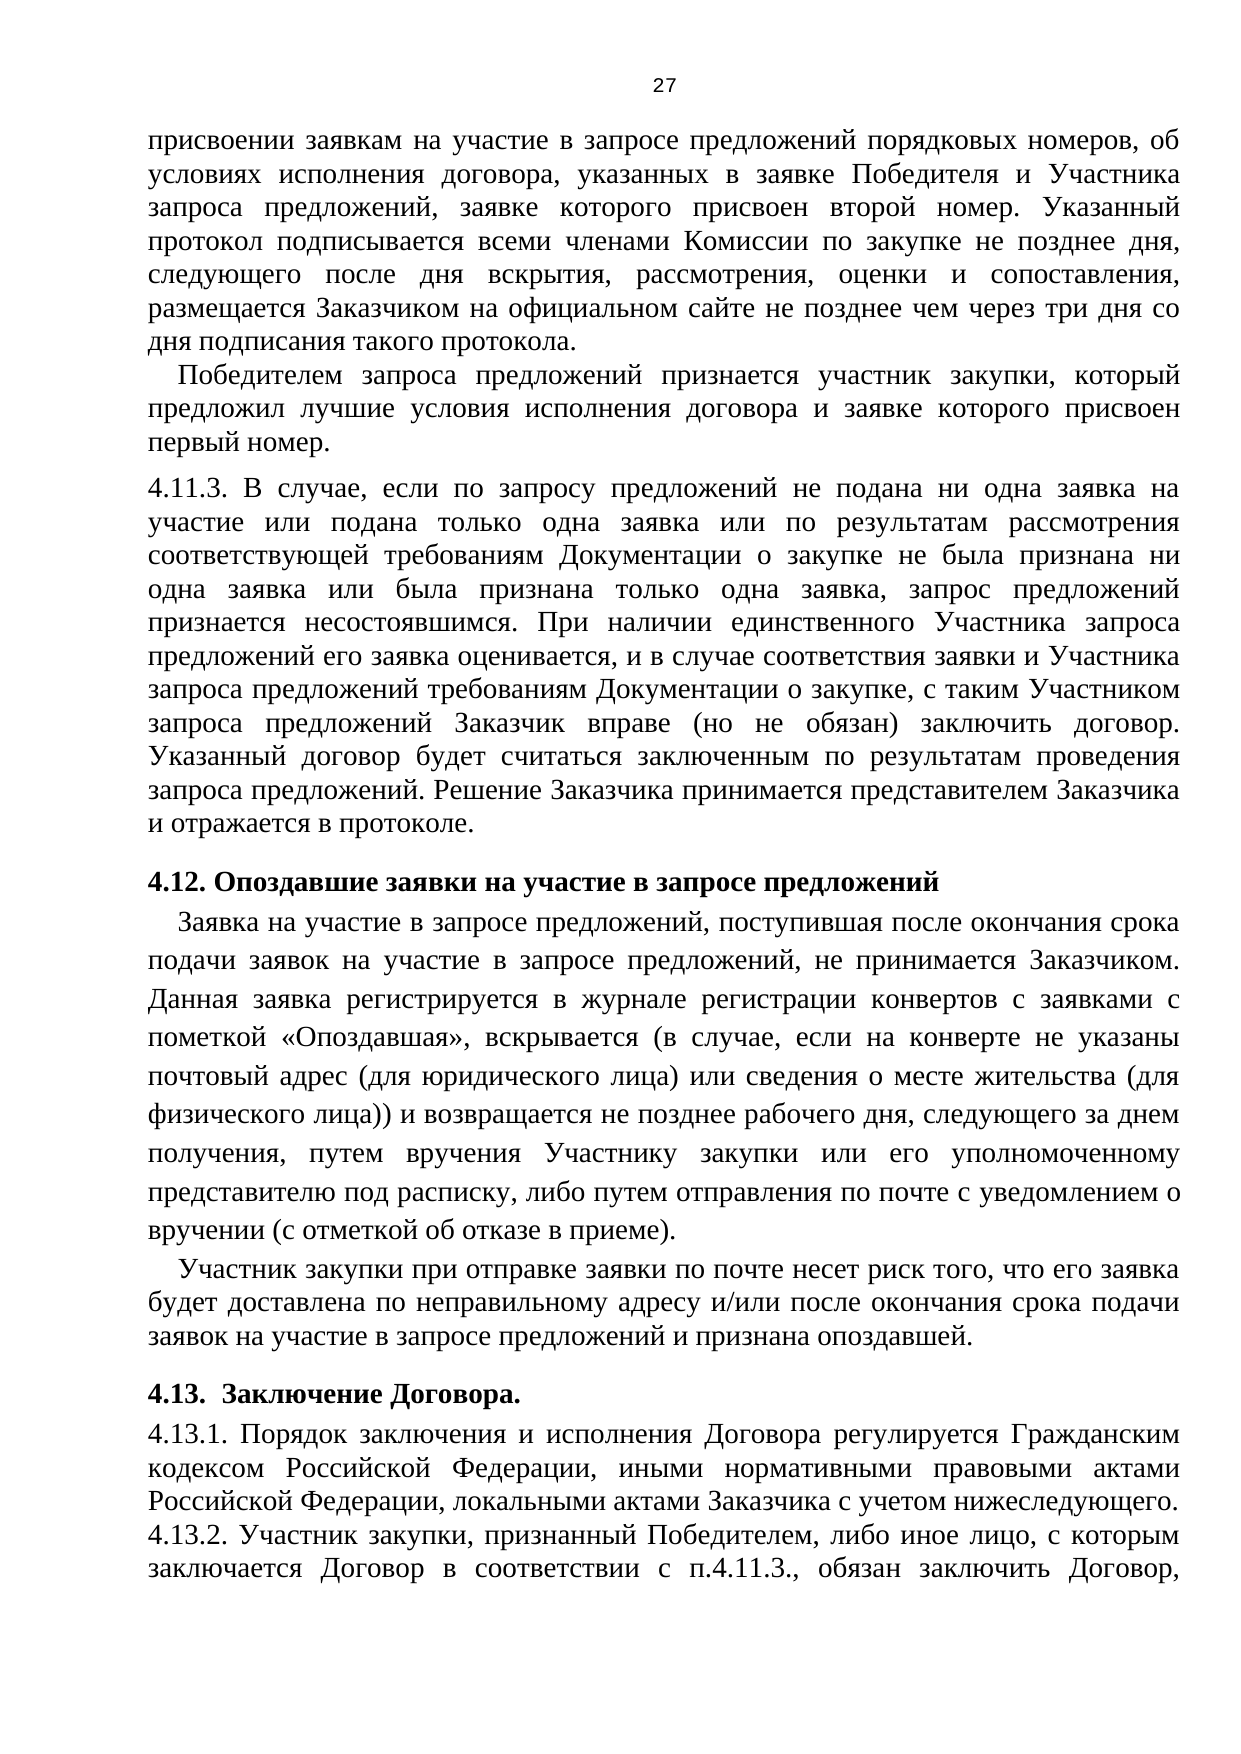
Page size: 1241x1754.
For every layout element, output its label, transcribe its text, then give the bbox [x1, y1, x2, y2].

text 4.13.1. Порядок заключения и исполнения Договора регулируется Гражданским кодексом Российской Федерации, иными нормативными правовыми актами Российской Федерации, локальными актами Заказчика с учетом нижеследующего. [148, 1416, 1181, 1517]
text Участник закупки при отправке заявки по почте несет риск того, что его заявка будет доставлена по неправильному адресу и/или после окончания срока подачи заявок на участие в запросе предложений и признана опоздавшей. [148, 1251, 1181, 1351]
subtitle 4.13. Заключение Договора. [148, 1376, 1181, 1410]
text Победителем запроса предложений признается участник закупки, который предложил лучшие условия исполнения договора и заявке которого присвоен первый номер. [148, 357, 1181, 458]
text Заявка на участие в запросе предложений, поступившая после окончания срока подачи заявок на участие в запросе предложений, не принимается Заказчиком. Данная заявка регистрируется в журнале регистрации конвертов с заявками с пометкой «Опоздавшая», вскрывается (в случае, если на конверте не указаны почтовый адрес (для юридического лица) или сведения о месте жительства (для физического лица)) и возвращается не позднее рабочего дня, следующего за днем получения, путем вручения Участнику закупки или его уполномоченному представителю под расписку, либо путем отправления по почте с уведомлением о вручении (с отметкой об отказе в приеме). [148, 904, 1181, 1246]
subtitle 4.12. Опоздавшие заявки на участие в запросе предложений [148, 864, 1181, 898]
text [148, 122, 1181, 357]
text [148, 1517, 1181, 1584]
text 4.11.3. В случае, если по запросу предложений не подана ни одна заявка на участие или подана только одна заявка или по результатам рассмотрения соответствующей требованиям Документации о закупке не была признана ни одна заявка или была признана только одна заявка, запрос предложений признается несостоявшимся. При наличии единственного Участника запроса предложений его заявка оценивается, и в случае соответствия заявки и Участника запроса предложений требованиям Документации о закупке, с таким Участником запроса предложений Заказчик вправе (но не обязан) заключить договор. Указанный договор будет считаться заключенным по результатам проведения запроса предложений. Решение Заказчика принимается представителем Заказчика и отражается в протоколе. [148, 470, 1181, 839]
